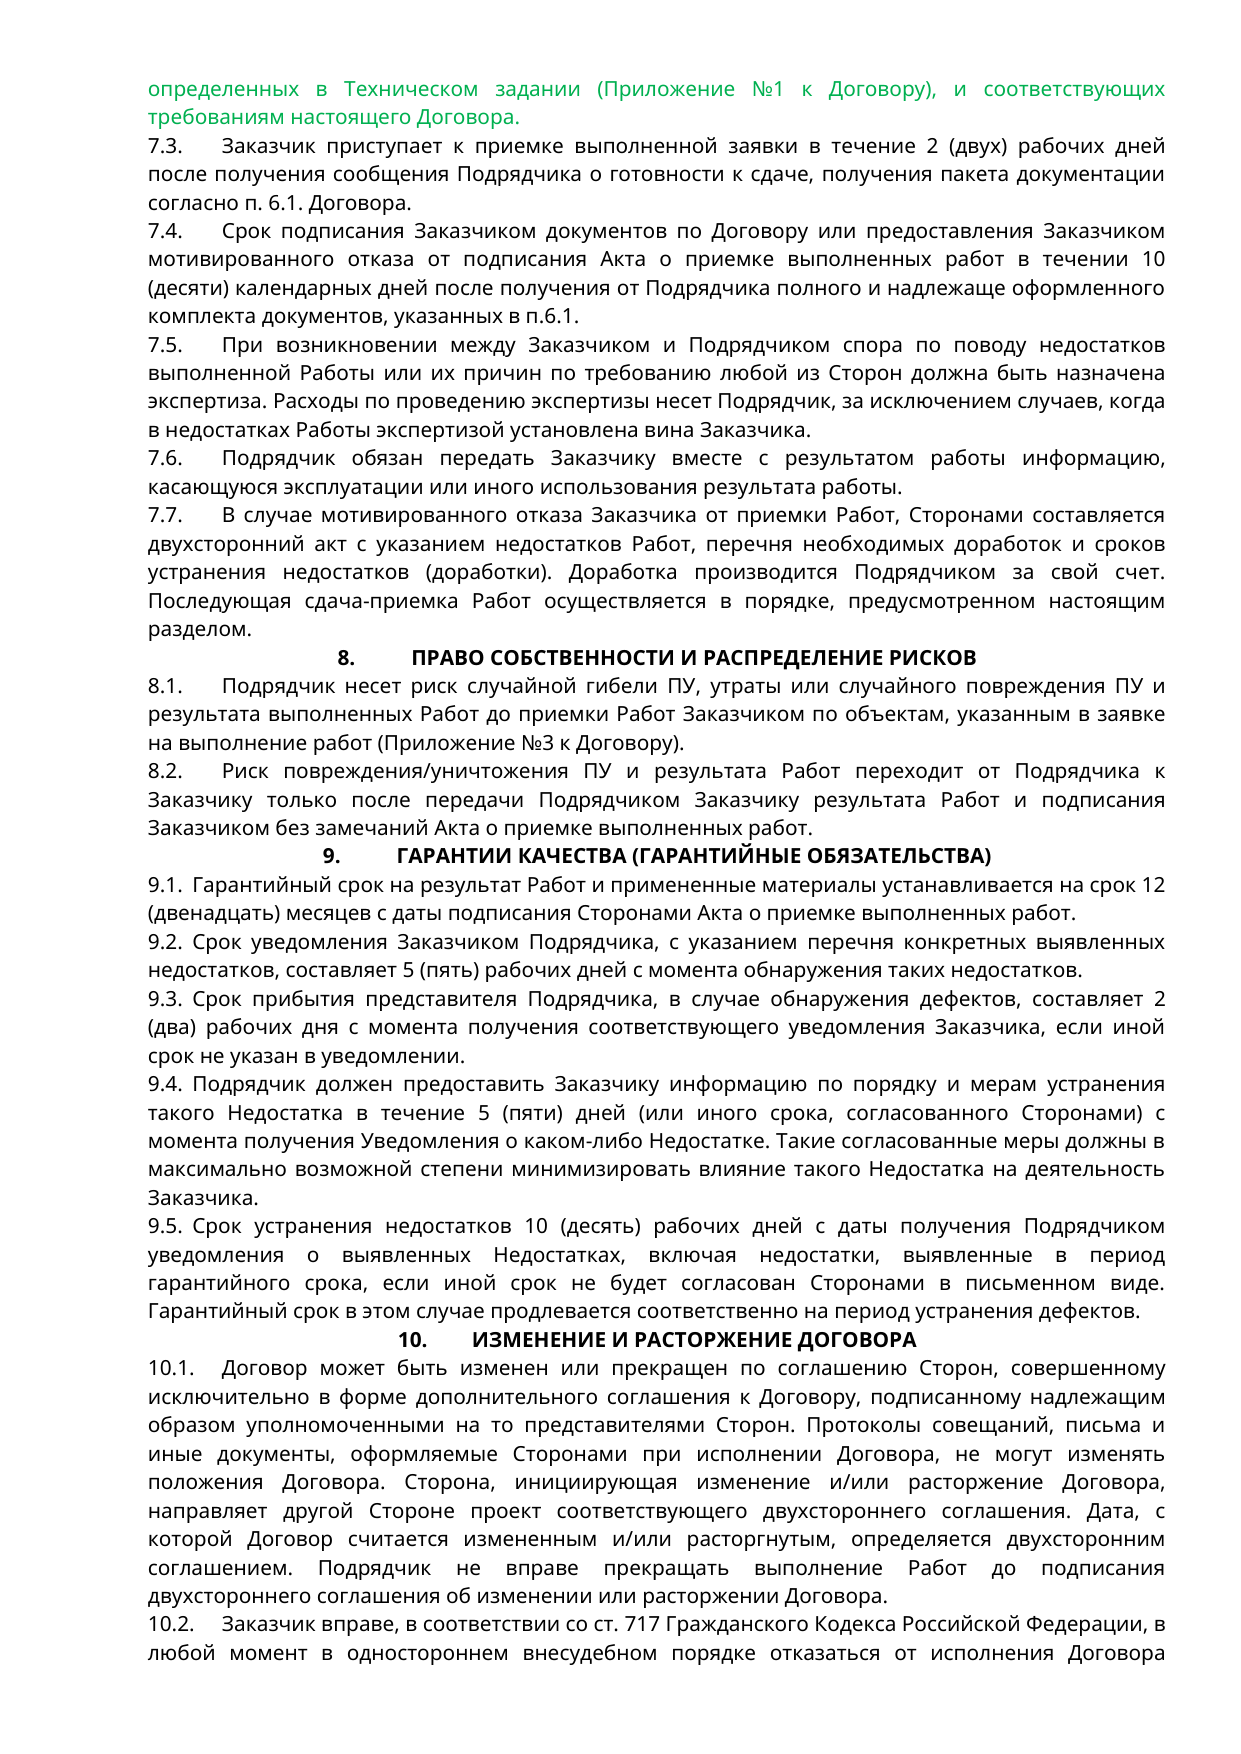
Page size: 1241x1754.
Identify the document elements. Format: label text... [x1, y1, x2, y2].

list В случае мотивированного отказа Заказчика от приемки Работ, Сторонами составляется двухсторонний акт с указанием недостатков Работ, перечня необходимых доработок и сроков устранения недостатков (доработки). Доработка производится Подрядчиком за свой счет. Последующая сдача-приемка Работ осуществляется в порядке, предусмотренном настоящим разделом. [148, 500, 1167, 643]
list Риск повреждения/уничтожения ПУ и результата Работ переходит от Подрядчика к Заказчику только после передачи Подрядчиком Заказчику результата Работ и подписания Заказчиком без замечаний Акта о приемке выполненных работ. [148, 756, 1167, 842]
subtitle ИЗМЕНЕНИЕ И РАСТОРЖЕНИЕ ДОГОВОРА [148, 1325, 1167, 1353]
list Срок подписания Заказчиком документов по Договору или предоставления Заказчиком мотивированного отказа от подписания Акта о приемке выполненных работ в течении 10 (десяти) календарных дней после получения от Подрядчика полного и надлежаще оформленного комплекта документов, указанных в п.6.1. [148, 216, 1167, 330]
list Заказчик приступает к приемке выполненной заявки в течение 2 (двух) рабочих дней после получения сообщения Подрядчика о готовности к сдаче, получения пакета документации согласно п. 6.1. Договора. [148, 131, 1167, 216]
subtitle ПРАВО СОБСТВЕННОСТИ И РАСПРЕДЕЛЕНИЕ РИСКОВ [148, 643, 1167, 671]
list Договор может быть изменен или прекращен по соглашению Сторон, совершенному исключительно в форме дополнительного соглашения к Договору, подписанному надлежащим образом уполномоченными на то представителями Сторон. Протоколы совещаний, письма и иные документы, оформляемые Сторонами при исполнении Договора, не могут изменять положения Договора. Сторона, инициирующая изменение и/или расторжение Договора, направляет другой Стороне проект соответствующего двухстороннего соглашения. Дата, с которой Договор считается измененным и/или расторгнутым, определяется двухсторонним соглашением. Подрядчик не вправе прекращать выполнение Работ до подписания двухстороннего соглашения об изменении или расторжении Договора. [148, 1353, 1167, 1609]
list При возникновении между Заказчиком и Подрядчиком спора по поводу недостатков выполненной Работы или их причин по требованию любой из Сторон должна быть назначена экспертиза. Расходы по проведению экспертизы несет Подрядчик, за исключением случаев, когда в недостатках Работы экспертизой установлена вина Заказчика. [148, 330, 1167, 443]
list Подрядчик должен предоставить Заказчику информацию по порядку и мерам устранения такого Недостатка в течение 5 (пяти) дней (или иного срока, согласованного Сторонами) с момента получения Уведомления о каком-либо Недостатке. Такие согласованные меры должны в максимально возможной степени минимизировать влияние такого Недостатка на деятельность Заказчика. [148, 1069, 1167, 1211]
list Подрядчик обязан передать Заказчику вместе с результатом работы информацию, касающуюся эксплуатации или иного использования результата работы. [148, 443, 1167, 500]
list Срок уведомления Заказчиком Подрядчика, с указанием перечня конкретных выявленных недостатков, составляет 5 (пять) рабочих дней с момента обнаружения таких недостатков. [148, 927, 1167, 984]
list Подрядчик несет риск случайной гибели ПУ, утраты или случайного повреждения ПУ и результата выполненных Работ до приемки Работ Заказчиком по объектам, указанным в заявке на выполнение работ (Приложение №3 к Договору). [148, 671, 1167, 756]
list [148, 1609, 1167, 1666]
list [148, 74, 1167, 131]
subtitle ГАРАНТИИ КАЧЕСТВА (ГАРАНТИЙНЫЕ ОБЯЗАТЕЛЬСТВА) [148, 842, 1167, 870]
list Срок прибытия представителя Подрядчика, в случае обнаружения дефектов, составляет 2 (два) рабочих дня с момента получения соответствующего уведомления Заказчика, если иной срок не указан в уведомлении. [148, 984, 1167, 1069]
list Срок устранения недостатков 10 (десять) рабочих дней с даты получения Подрядчиком уведомления о выявленных Недостатках, включая недостатки, выявленные в период гарантийного срока, если иной срок не будет согласован Сторонами в письменном виде. Гарантийный срок в этом случае продлевается соответственно на период устранения дефектов. [148, 1211, 1167, 1325]
list Гарантийный срок на результат Работ и примененные материалы устанавливается на срок 12 (двенадцать) месяцев с даты подписания Сторонами Акта о приемке выполненных работ. [148, 870, 1167, 927]
